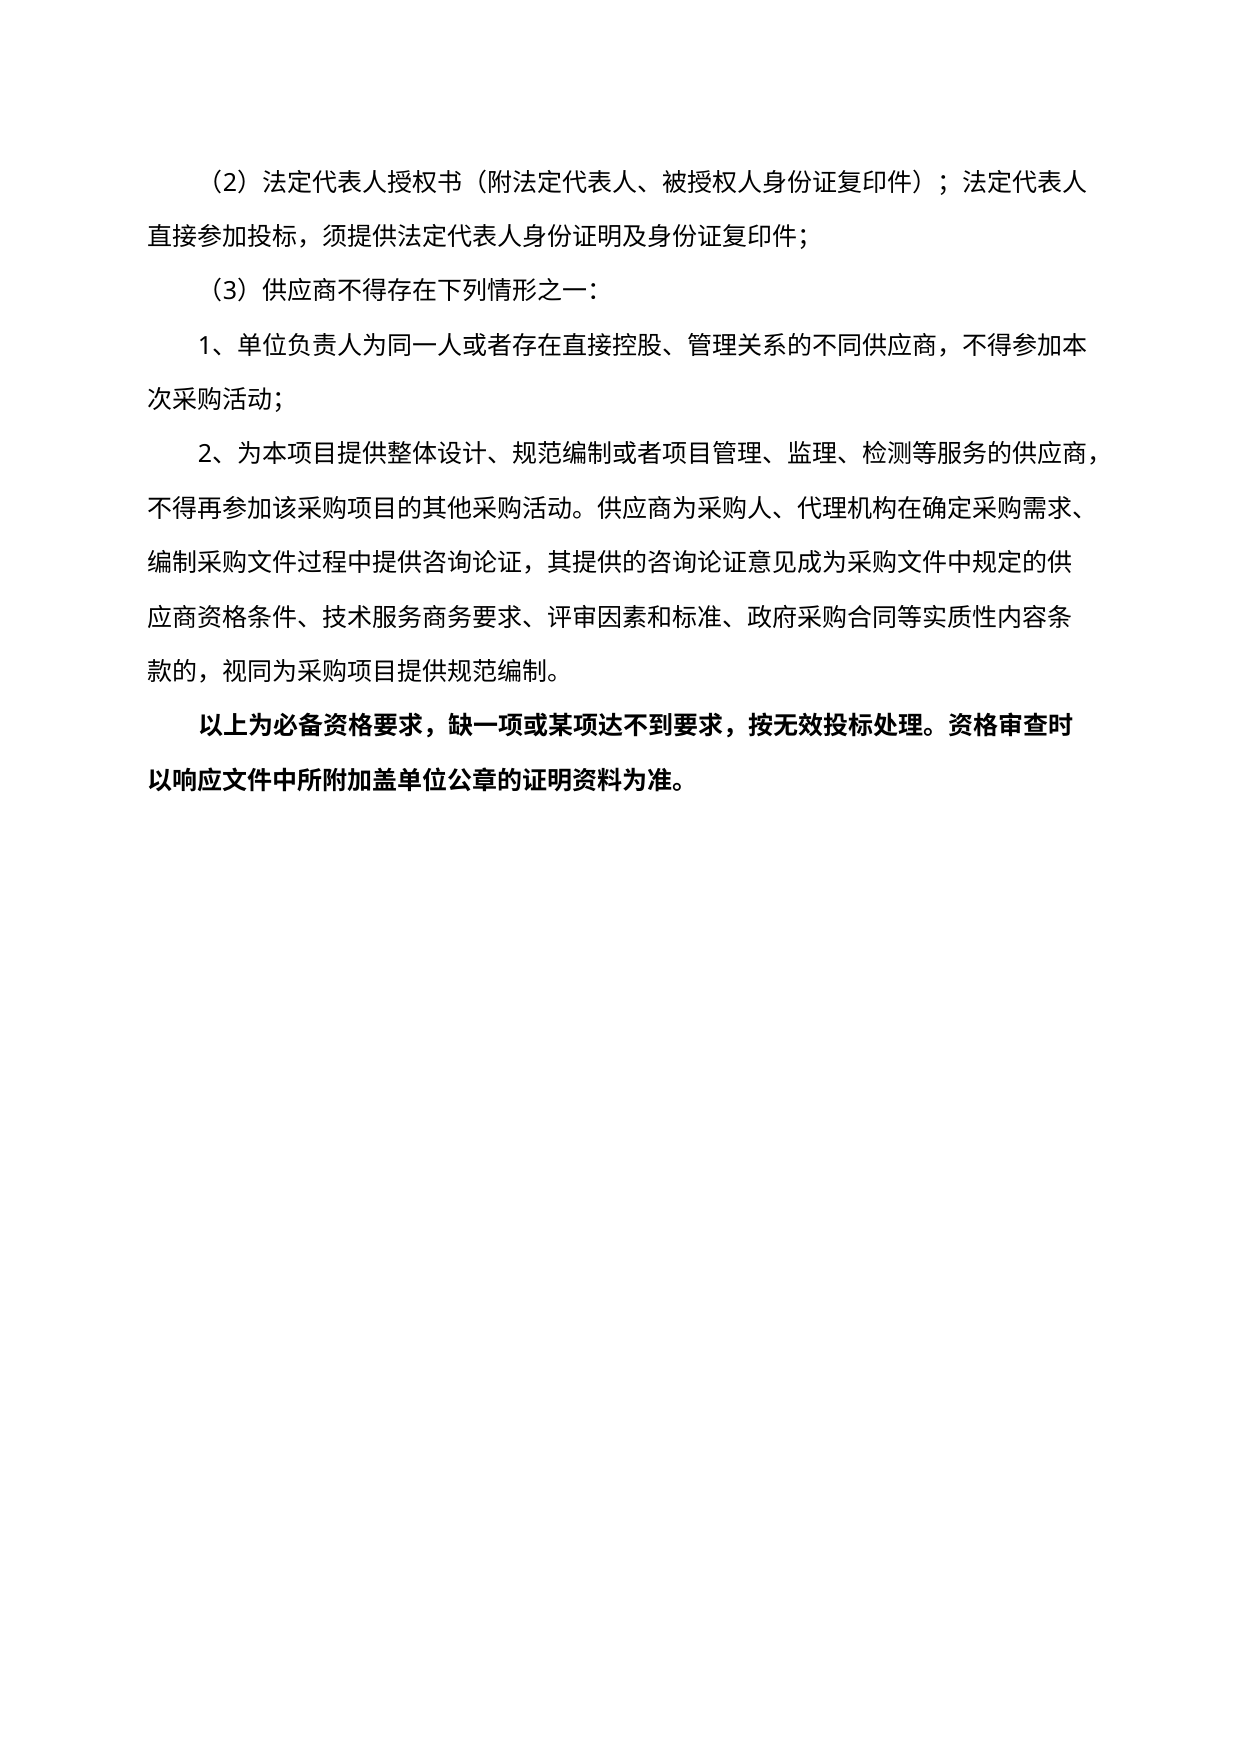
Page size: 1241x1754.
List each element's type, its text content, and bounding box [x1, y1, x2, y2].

text （2）法定代表人授权书（附法定代表人、被授权人身份证复印件）；法定代表人直接参加投标，须提供法定代表人身份证明及身份证复印件； [148, 162, 1093, 253]
text （3）供应商不得存在下列情形之一： [148, 271, 1093, 307]
text 1、单位负责人为同一人或者存在直接控股、管理关系的不同供应商，不得参加本次采购活动； [148, 325, 1093, 416]
text 2、为本项目提供整体设计、规范编制或者项目管理、监理、检测等服务的供应商，不得再参加该采购项目的其他采购活动。供应商为采购人、代理机构在确定采购需求、编制采购文件过程中提供咨询论证，其提供的咨询论证意见成为采购文件中规定的供应商资格条件、技术服务商务要求、评审因素和标准、政府采购合同等实质性内容条款的，视同为采购项目提供规范编制。 [148, 434, 1093, 688]
text 以上为必备资格要求，缺一项或某项达不到要求，按无效投标处理。资格审查时以响应文件中所附加盖单位公章的证明资料为准。 [148, 706, 1093, 796]
